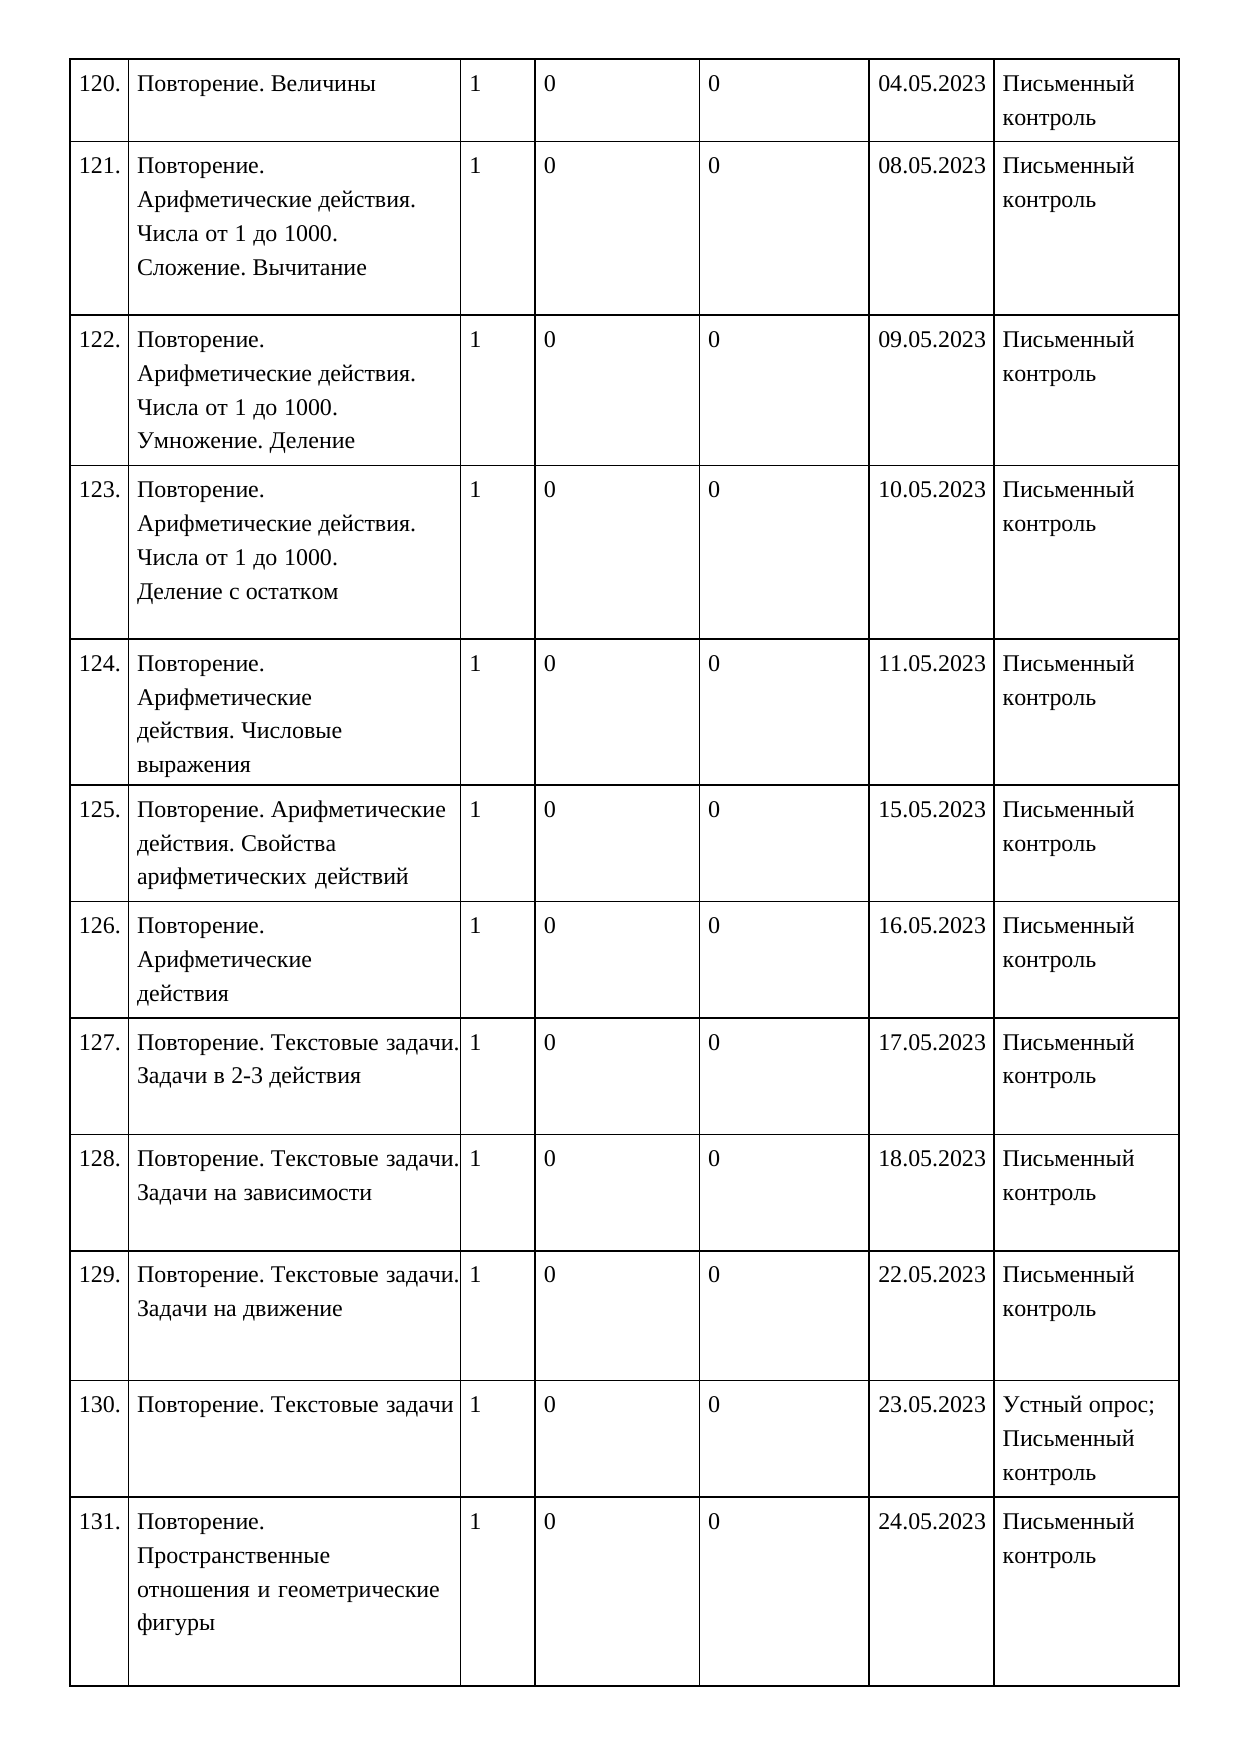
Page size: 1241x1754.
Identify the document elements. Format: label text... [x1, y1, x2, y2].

table_cell Письменный контроль [995, 316, 1178, 465]
table_cell 0 [536, 1252, 699, 1380]
table_cell 1 [461, 142, 534, 314]
table_cell Повторение. Текстовые задачи. Задачи на движение [129, 1252, 460, 1380]
table_cell Повторение. Арифметические действия. Числа от 1 до 1000. Сложение. Вычитание [129, 142, 460, 314]
table_cell 0 [536, 1135, 699, 1250]
table_cell 1 [461, 640, 534, 784]
table_cell 0 [536, 316, 699, 465]
table_header 04.05.2023 [870, 60, 993, 141]
table_cell 0 [700, 1135, 868, 1250]
table_cell 17.05.2023 [870, 1019, 993, 1133]
table_cell 0 [700, 1019, 868, 1133]
table_cell 0 [700, 316, 868, 465]
table_cell 0 [700, 1381, 868, 1496]
table_cell 1 [461, 316, 534, 465]
table_cell 16.05.2023 [870, 902, 993, 1017]
table_cell 131. [71, 1498, 128, 1685]
table_cell Письменный контроль [995, 902, 1178, 1017]
table_cell 09.05.2023 [870, 316, 993, 465]
table_cell 0 [536, 1019, 699, 1133]
table_cell Письменный контроль [995, 786, 1178, 901]
table_cell 0 [700, 466, 868, 638]
table_cell Письменный контроль [995, 466, 1178, 638]
table_cell 1 [461, 1498, 534, 1685]
table_cell Письменный контроль [995, 1135, 1178, 1250]
table_header 0 [536, 60, 699, 141]
table_cell 1 [461, 1019, 534, 1133]
table_cell 0 [700, 142, 868, 314]
table_cell 0 [536, 466, 699, 638]
table_cell 124. [71, 640, 128, 784]
table_cell Повторение. Текстовые задачи. Задачи в 2-3 действия [129, 1019, 460, 1133]
table_cell 0 [536, 1498, 699, 1685]
table_header 1 [461, 60, 534, 141]
table_cell 0 [700, 1498, 868, 1685]
table_cell 128. [71, 1135, 128, 1250]
table_cell 24.05.2023 [870, 1498, 993, 1685]
table_cell 0 [700, 1252, 868, 1380]
table_cell 08.05.2023 [870, 142, 993, 314]
table_cell 11.05.2023 [870, 640, 993, 784]
table_cell Письменный контроль [995, 1252, 1178, 1380]
table_cell Повторение. Арифметические действия. Свойства арифметических действий [129, 786, 460, 901]
table_cell 18.05.2023 [870, 1135, 993, 1250]
table_cell 0 [536, 786, 699, 901]
table_cell 0 [536, 640, 699, 784]
table_cell Письменный контроль [995, 1019, 1178, 1133]
table_cell 0 [536, 1381, 699, 1496]
table_cell 1 [461, 902, 534, 1017]
table_cell 1 [461, 786, 534, 901]
table_cell 129. [71, 1252, 128, 1380]
table_cell 0 [536, 902, 699, 1017]
table_cell 123. [71, 466, 128, 638]
table_header Письменный контроль [995, 60, 1178, 141]
table_header Повторение. Величины [129, 60, 460, 141]
table_cell 126. [71, 902, 128, 1017]
table_cell 0 [700, 786, 868, 901]
table_cell Устный опрос; Письменный контроль [995, 1381, 1178, 1496]
table_cell Повторение. Арифметические действия. Числа от 1 до 1000. Умножение. Деление [129, 316, 460, 465]
table_cell 130. [71, 1381, 128, 1496]
table_cell 121. [71, 142, 128, 314]
table_cell 1 [461, 1252, 534, 1380]
table_cell 15.05.2023 [870, 786, 993, 901]
table_cell Повторение. Арифметические действия. Числовые выражения [129, 640, 460, 784]
table_cell 0 [700, 902, 868, 1017]
table_cell 127. [71, 1019, 128, 1133]
table_cell Письменный контроль [995, 1498, 1178, 1685]
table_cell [129, 1498, 460, 1685]
table_cell 1 [461, 1381, 534, 1496]
table_cell Письменный контроль [995, 640, 1178, 784]
table_cell 1 [461, 1135, 534, 1250]
table_cell 0 [700, 640, 868, 784]
table_cell Письменный контроль [995, 142, 1178, 314]
table_cell Повторение. Текстовые задачи [129, 1381, 460, 1496]
table_cell Повторение. Текстовые задачи. Задачи на зависимости [129, 1135, 460, 1250]
table_cell 122. [71, 316, 128, 465]
table_cell Повторение. Арифметические действия. Числа от 1 до 1000. Деление с остатком [129, 466, 460, 638]
table_cell 23.05.2023 [870, 1381, 993, 1496]
table_cell 1 [461, 466, 534, 638]
table_cell 22.05.2023 [870, 1252, 993, 1380]
table_header 0 [700, 60, 868, 141]
table_cell 125. [71, 786, 128, 901]
table_cell 0 [536, 142, 699, 314]
table_header 120. [71, 60, 128, 141]
table_cell 10.05.2023 [870, 466, 993, 638]
table_cell Повторение. Арифметические действия [129, 902, 460, 1017]
